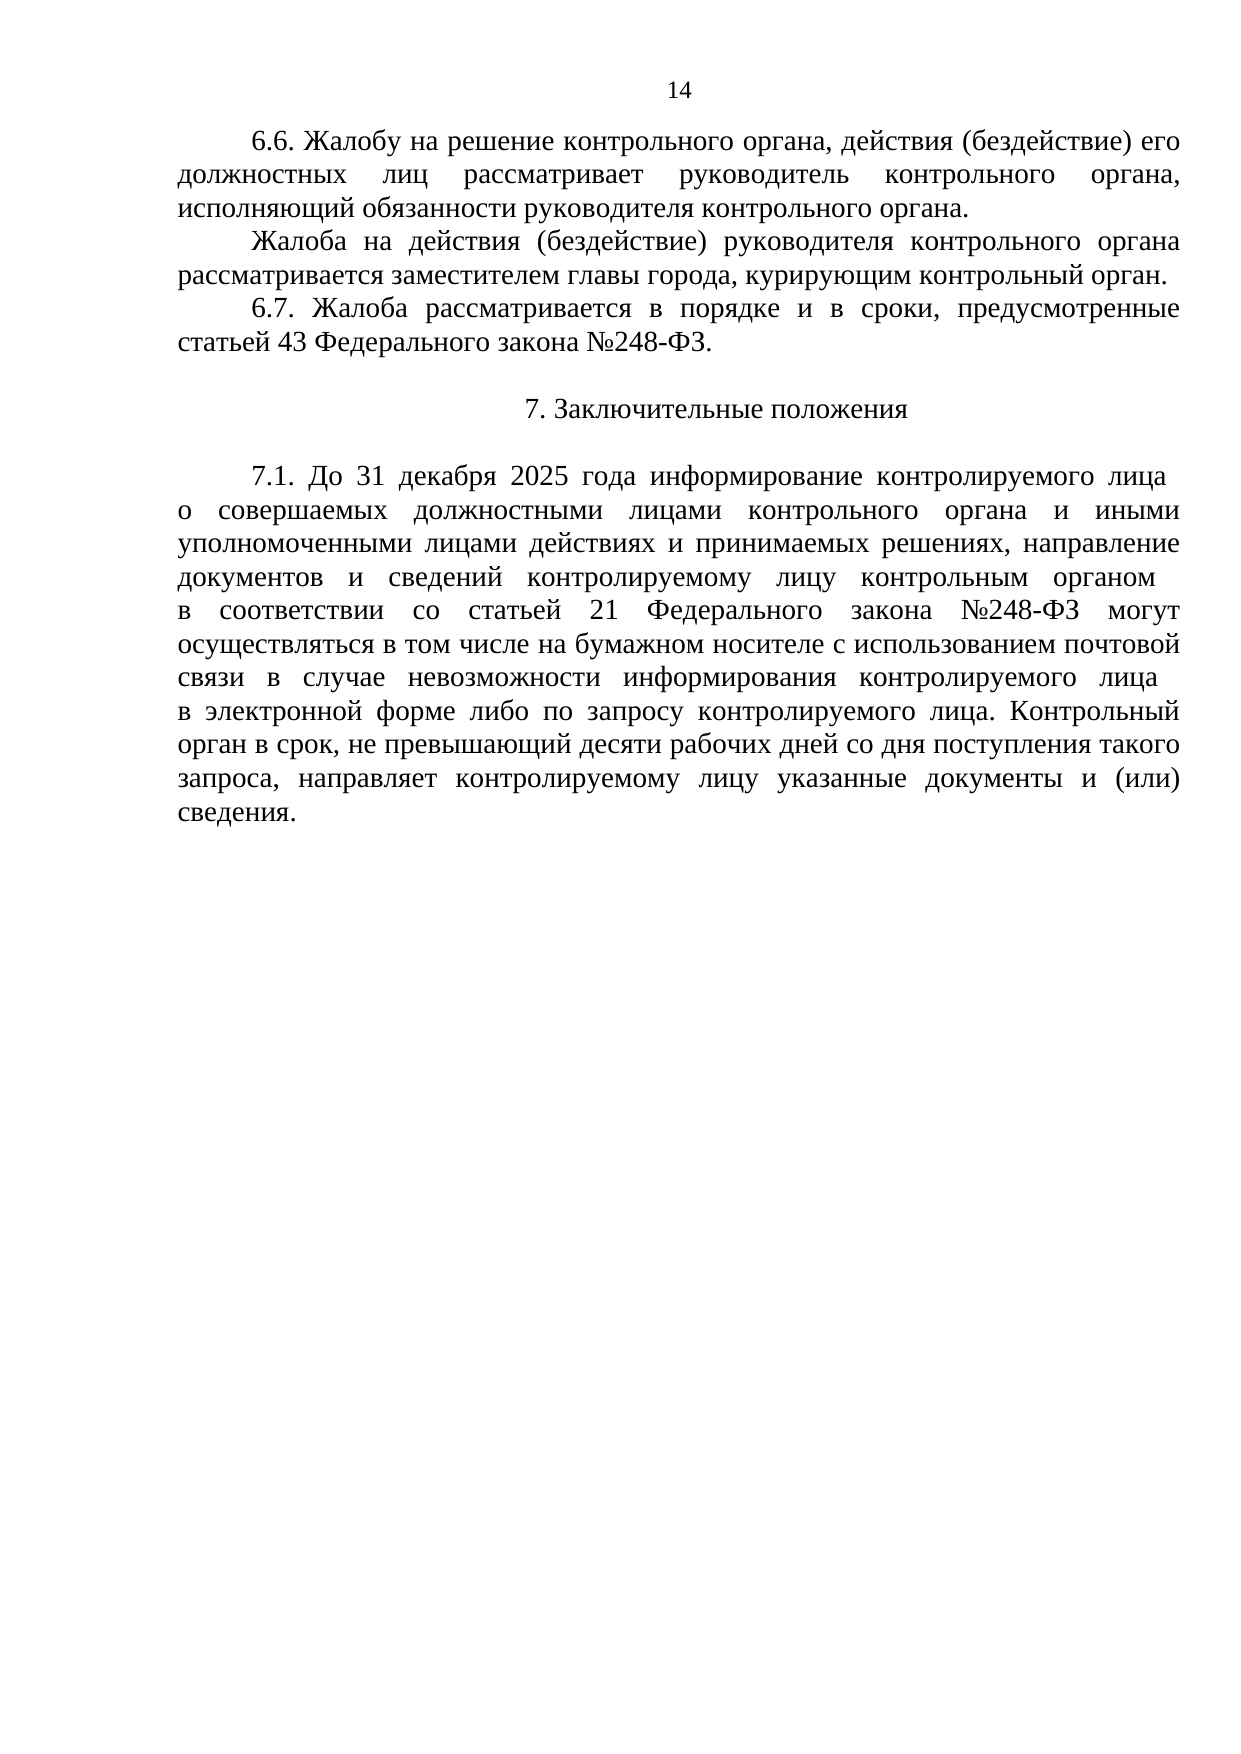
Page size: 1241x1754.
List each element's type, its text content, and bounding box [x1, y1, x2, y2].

text 7. Заключительные положения [177, 391, 1181, 425]
text Жалоба на действия (бездействие) руководителя контрольного органа рассматривается заместителем главы города, курирующим контрольный орган. [177, 223, 1181, 291]
text 6.6. Жалобу на решение контрольного органа, действия (бездействие) его должностных лиц рассматривает руководитель контрольного органа, исполняющий обязанности руководителя контрольного органа. [177, 123, 1181, 223]
text 7.1. До 31 декабря 2025 года информирование контролируемого лица о совершаемых должностными лицами контрольного органа и иными уполномоченными лицами действиях и принимаемых решениях, направление документов и сведений контролируемому лицу контрольным органом в соответствии со статьей 21 Федерального закона №248-ФЗ могут осуществляться в том числе на бумажном носителе с использованием почтовой связи в случае невозможности информирования контролируемого лица в электронной форме либо по запросу контролируемого лица. Контрольный орган в срок, не превышающий десяти рабочих дней со дня поступления такого запроса, направляет контролируемому лицу указанные документы и (или) сведения. [177, 458, 1181, 827]
text 6.7. Жалоба рассматривается в порядке и в сроки, предусмотренные статьей 43 Федерального закона №248-ФЗ. [177, 291, 1181, 358]
